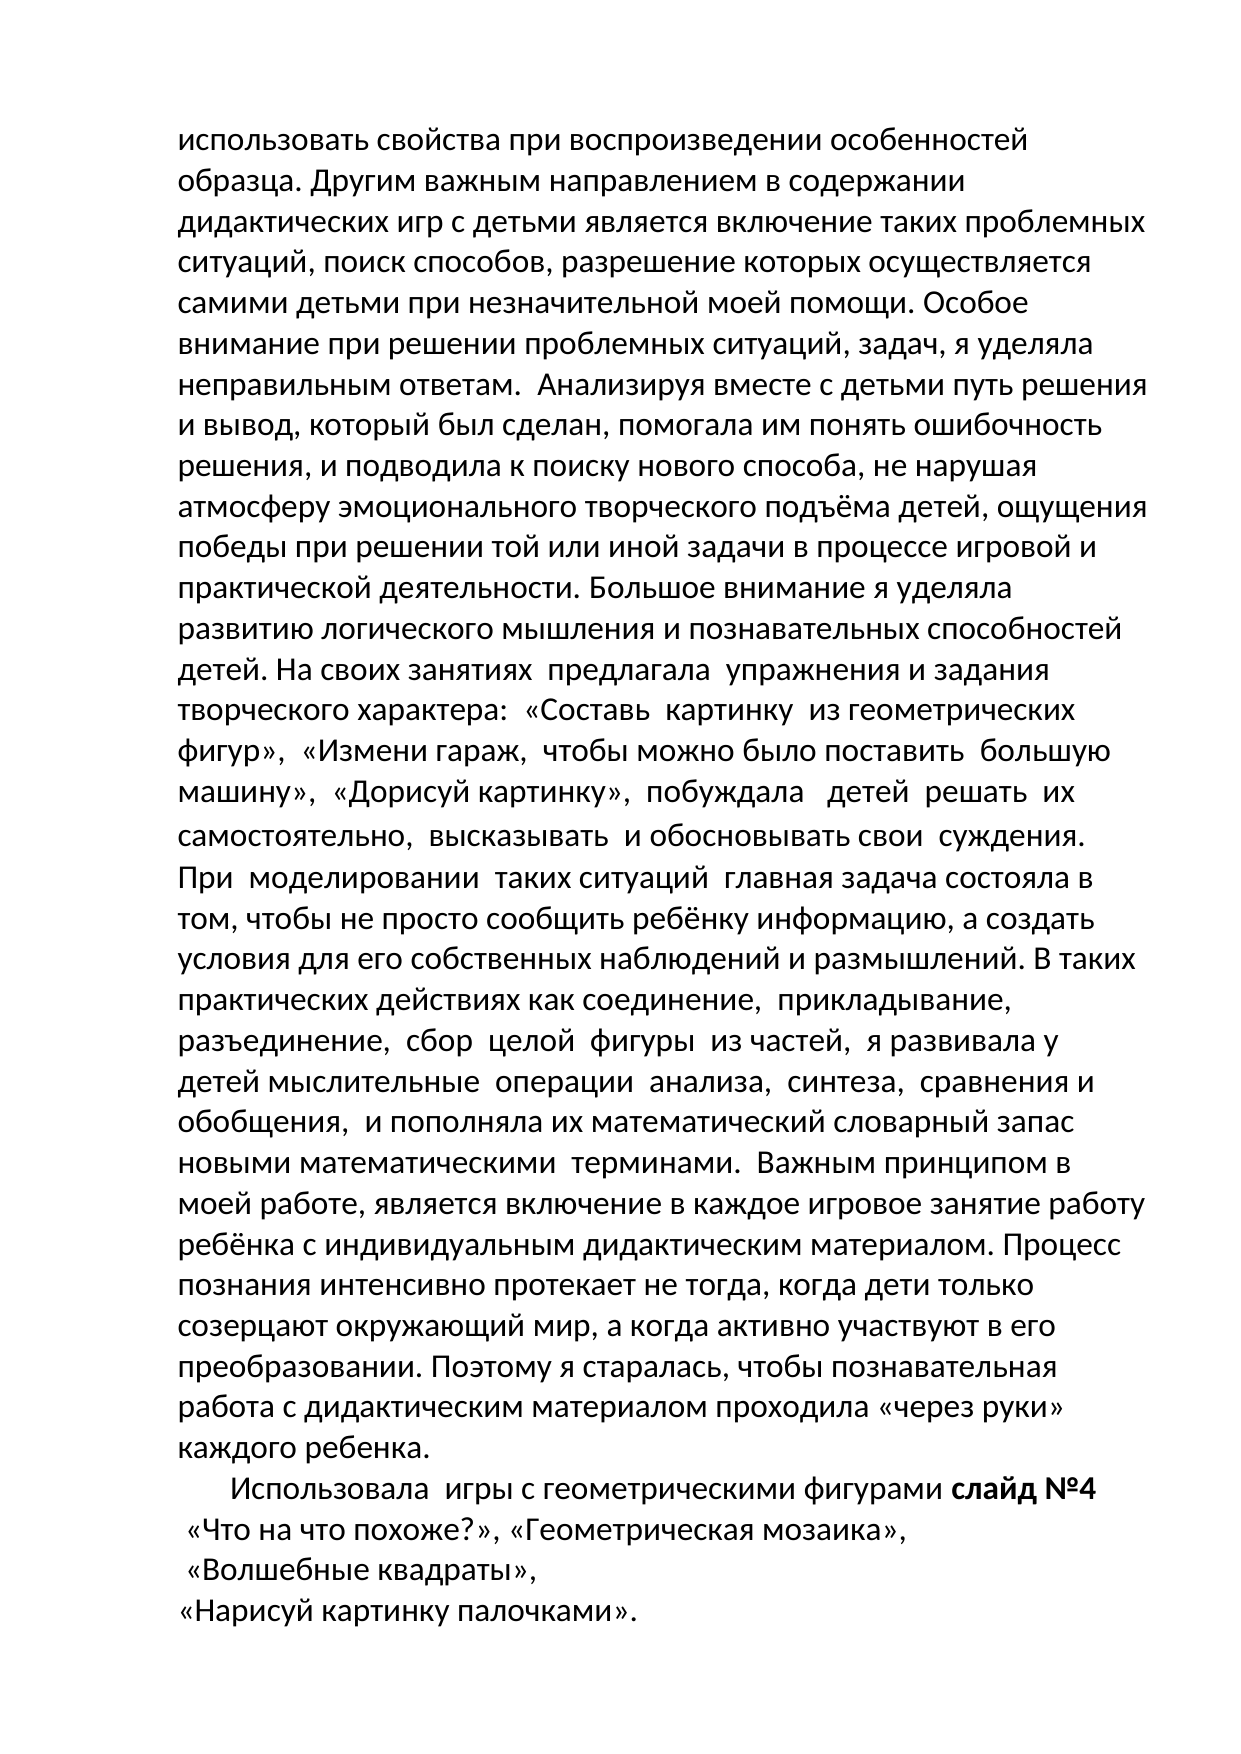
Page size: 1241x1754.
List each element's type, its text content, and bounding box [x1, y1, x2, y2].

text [177, 118, 1152, 1467]
text Использовала игры с геометрическими фигурами слайд №4 [177, 1467, 1152, 1508]
text «Нарисуй картинку палочками». [177, 1589, 1152, 1630]
text «Волшебные квадраты», [177, 1548, 1152, 1589]
text «Что на что похоже?», «Геометрическая мозаика», [177, 1508, 1152, 1548]
